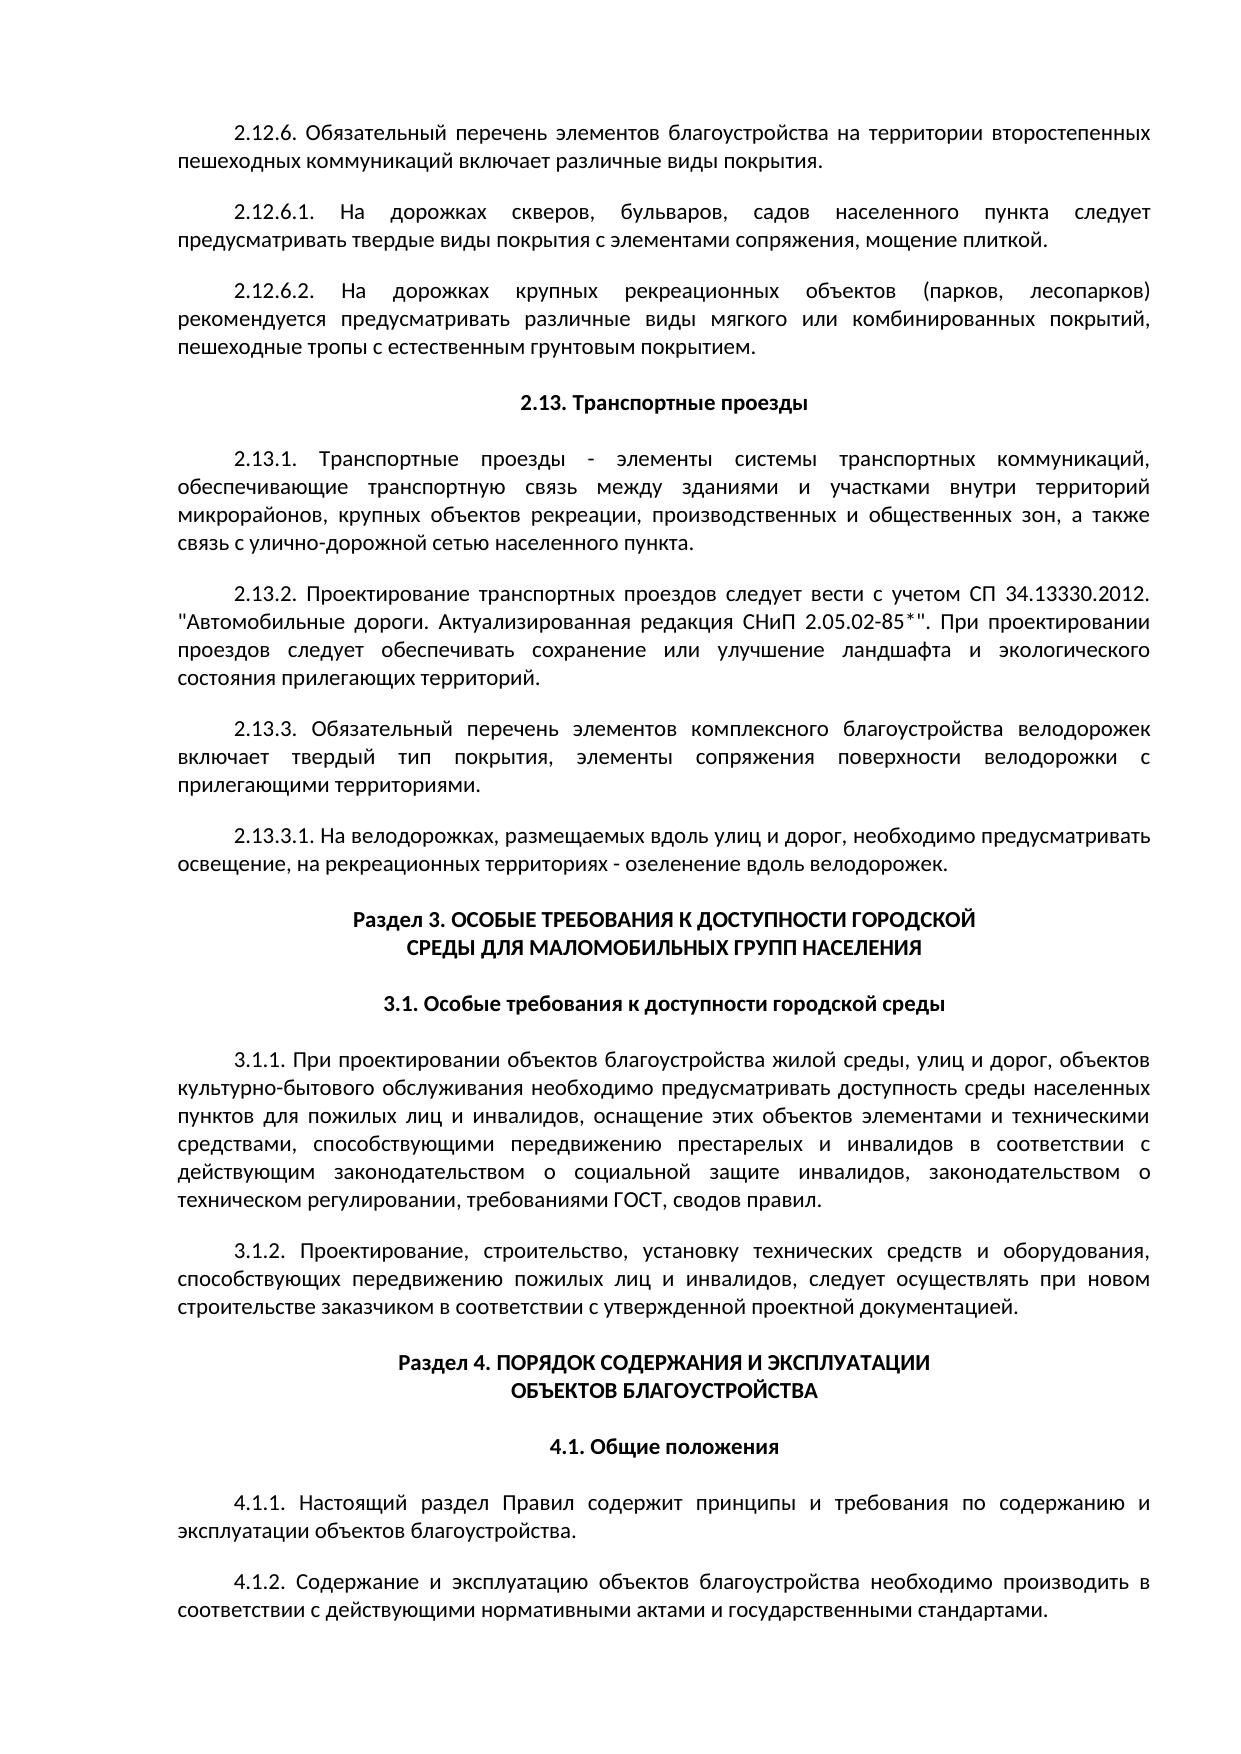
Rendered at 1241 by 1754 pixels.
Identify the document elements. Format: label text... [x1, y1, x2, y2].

title 4.1. Общие положения [177, 1432, 1152, 1461]
text 2.12.6.2. На дорожках крупных рекреационных объектов (парков, лесопарков) рекомендуется предусматривать различные виды мягкого или комбинированных покрытий, пешеходные тропы с естественным грунтовым покрытием. [177, 276, 1152, 360]
text 2.13.1. Транспортные проезды - элементы системы транспортных коммуникаций, обеспечивающие транспортную связь между зданиями и участками внутри территорий микрорайонов, крупных объектов рекреации, производственных и общественных зон, а также связь с улично-дорожной сетью населенного пункта. [177, 444, 1152, 556]
text 2.13.2. Проектирование транспортных проездов следует вести с учетом СП 34.13330.2012. "Автомобильные дороги. Актуализированная редакция СНиП 2.05.02-85*". При проектировании проездов следует обеспечивать сохранение или улучшение ландшафта и экологического состояния прилегающих территорий. [177, 579, 1152, 691]
title 3.1. Особые требования к доступности городской среды [177, 989, 1152, 1017]
title 2.13. Транспортные проезды [177, 388, 1152, 416]
text 2.13.3. Обязательный перечень элементов комплексного благоустройства велодорожек включает твердый тип покрытия, элементы сопряжения поверхности велодорожки с прилегающими территориями. [177, 714, 1152, 798]
text 4.1.1. Настоящий раздел Правил содержит принципы и требования по содержанию и эксплуатации объектов благоустройства. [177, 1488, 1152, 1544]
title Раздел 3. ОСОБЫЕ ТРЕБОВАНИЯ К ДОСТУПНОСТИ ГОРОДСКОЙ [177, 905, 1152, 933]
text 3.1.1. При проектировании объектов благоустройства жилой среды, улиц и дорог, объектов культурно-бытового обслуживания необходимо предусматривать доступность среды населенных пунктов для пожилых лиц и инвалидов, оснащение этих объектов элементами и техническими средствами, способствующими передвижению престарелых и инвалидов в соответствии с действующим законодательством о социальной защите инвалидов, законодательством о техническом регулировании, требованиями ГОСТ, сводов правил. [177, 1045, 1152, 1213]
text 2.12.6.1. На дорожках скверов, бульваров, садов населенного пункта следует предусматривать твердые виды покрытия с элементами сопряжения, мощение плиткой. [177, 197, 1152, 253]
title Раздел 4. ПОРЯДОК СОДЕРЖАНИЯ И ЭКСПЛУАТАЦИИ [177, 1348, 1152, 1376]
text 4.1.2. Содержание и эксплуатацию объектов благоустройства необходимо производить в соответствии с действующими нормативными актами и государственными стандартами. [177, 1567, 1152, 1623]
text 2.13.3.1. На велодорожках, размещаемых вдоль улиц и дорог, необходимо предусматривать освещение, на рекреационных территориях - озеленение вдоль велодорожек. [177, 821, 1152, 877]
title ОБЪЕКТОВ БЛАГОУСТРОЙСТВА [177, 1376, 1152, 1404]
text 3.1.2. Проектирование, строительство, установку технических средств и оборудования, способствующих передвижению пожилых лиц и инвалидов, следует осуществлять при новом строительстве заказчиком в соответствии с утвержденной проектной документацией. [177, 1236, 1152, 1320]
title СРЕДЫ ДЛЯ МАЛОМОБИЛЬНЫХ ГРУПП НАСЕЛЕНИЯ [177, 933, 1152, 961]
text 2.12.6. Обязательный перечень элементов благоустройства на территории второстепенных пешеходных коммуникаций включает различные виды покрытия. [177, 118, 1152, 174]
